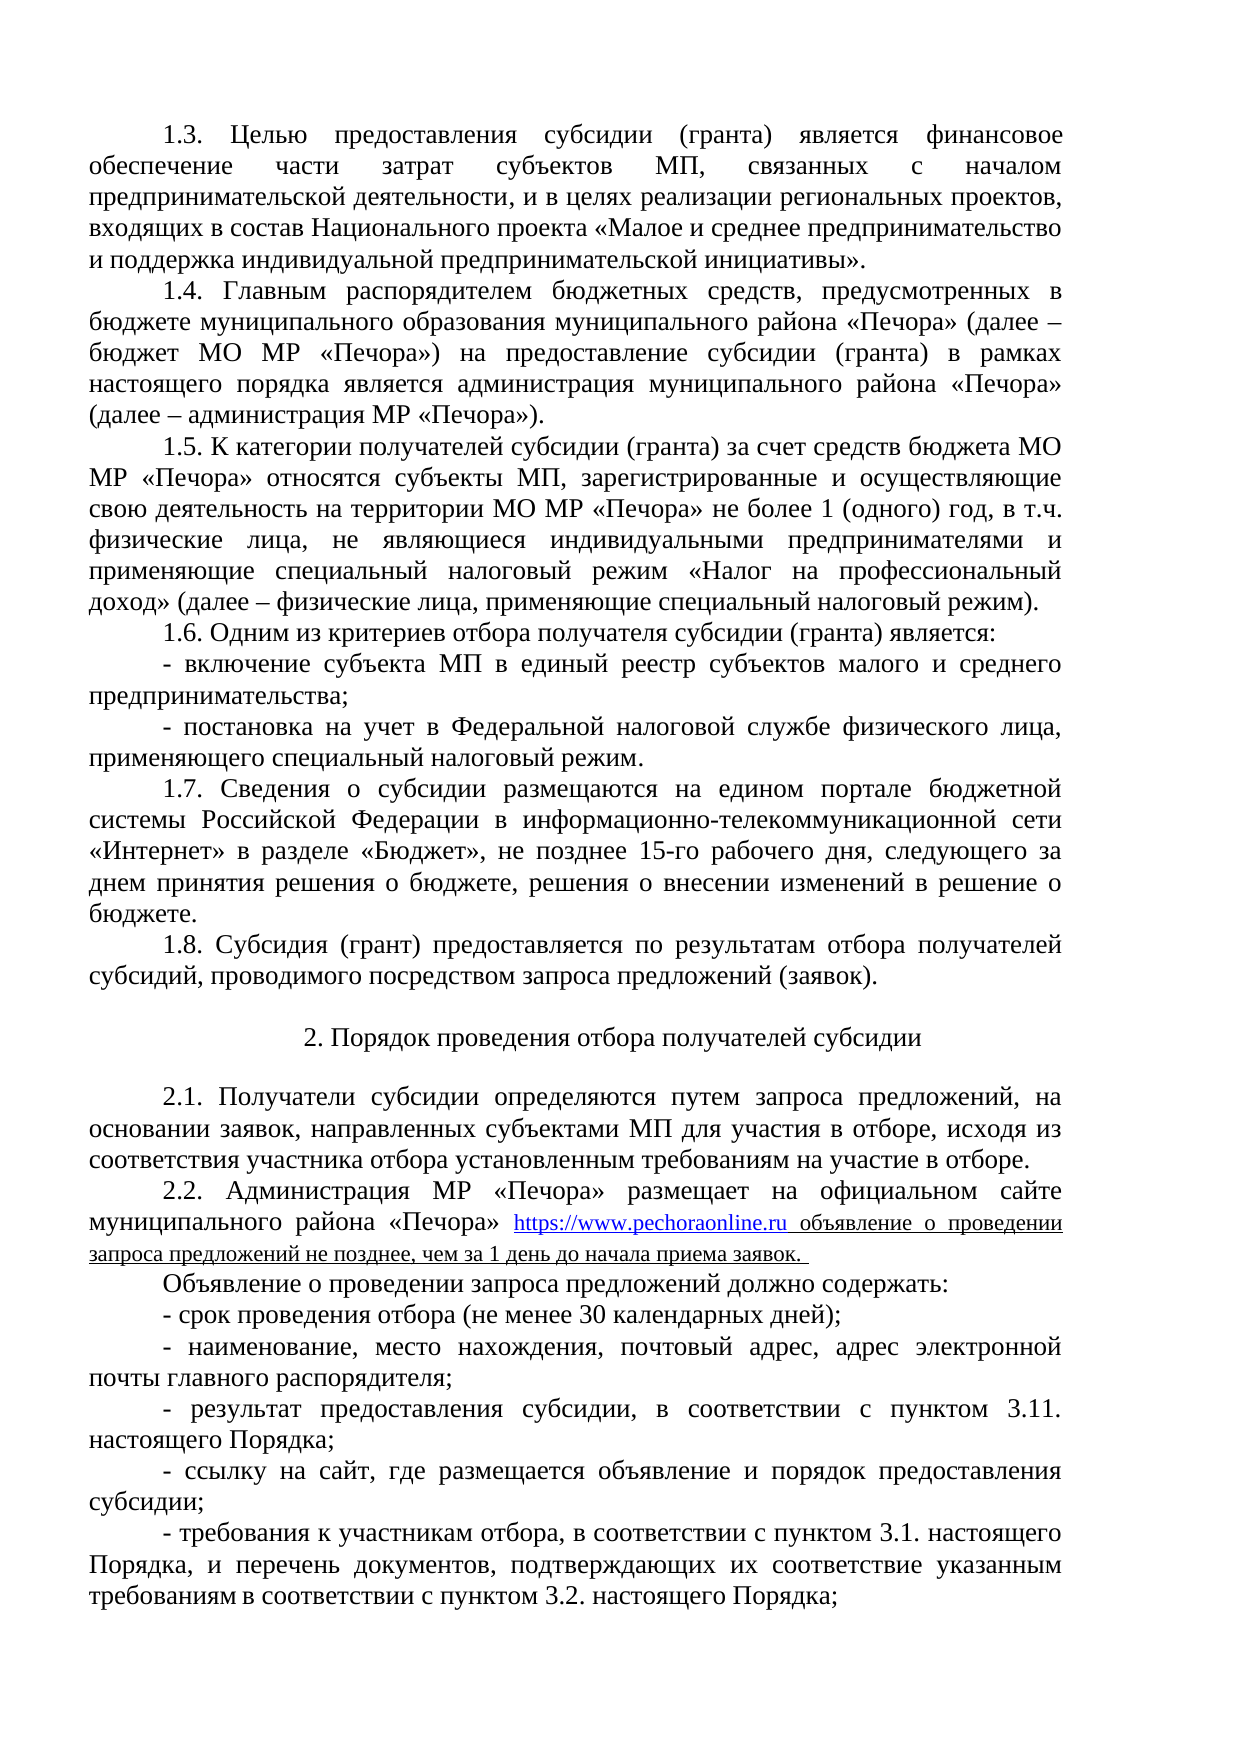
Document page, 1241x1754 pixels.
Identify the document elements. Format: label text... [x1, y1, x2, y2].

text 1.8. Субсидия (грант) предоставляется по результатам отбора получателей субсидий, проводимого посредством запроса предложений (заявок). [88, 928, 1063, 990]
text 1.7. Сведения о субсидии размещаются на едином портале бюджетной системы Российской Федерации в информационно-телекоммуникационной сети «Интернет» в разделе «Бюджет», не позднее 15-го рабочего дня, следующего за днем принятия решения о бюджете, решения о внесении изменений в решение о бюджете. [88, 772, 1063, 928]
text - ссылку на сайт, где размещается объявление и порядок предоставления субсидии; [88, 1454, 1063, 1517]
text - включение субъекта МП в единый реестр субъектов малого и среднего предпринимательства; [88, 648, 1063, 710]
text - наименование, место нахождения, почтовый адрес, адрес электронной почты главного распорядителя; [88, 1330, 1063, 1392]
text 1.6. Одним из критериев отбора получателя субсидии (гранта) является: [88, 616, 1063, 648]
text Объявление о проведении запроса предложений должно содержать: [88, 1267, 1063, 1298]
text 2.1. Получатели субсидии определяются путем запроса предложений, на основании заявок, направленных субъектами МП для участия в отборе, исходя из соответствия участника отбора установленным требованиям на участие в отборе. [88, 1081, 1063, 1174]
text 2. Порядок проведения отбора получателей субсидии [88, 1021, 1063, 1052]
text 1.3. Целью предоставления субсидии (гранта) является финансовое обеспечение части затрат субъектов МП, связанных с началом предпринимательской деятельности, и в целях реализации региональных проектов, входящих в состав Национального проекта «Малое и среднее предпринимательство и поддержка индивидуальной предпринимательской инициативы». [88, 118, 1063, 274]
text - результат предоставления субсидии, в соответствии с пунктом 3.11. настоящего Порядка; [88, 1392, 1063, 1454]
text - требования к участникам отбора, в соответствии с пунктом 3.1. настоящего Порядка, и перечень документов, подтверждающих их соответствие указанным требованиям в соответствии с пунктом 3.2. настоящего Порядка; [88, 1517, 1063, 1610]
text - срок проведения отбора (не менее 30 календарных дней); [88, 1298, 1063, 1330]
text 1.5. К категории получателей субсидии (гранта) за счет средств бюджета МО МР «Печора» относятся субъекты МП, зарегистрированные и осуществляющие свою деятельность на территории МО МР «Печора» не более 1 (одного) год, в т.ч. физические лица, не являющиеся индивидуальными предпринимателями и применяющие специальный налоговый режим «Налог на профессиональный доход» (далее – физические лица, применяющие специальный налоговый режим). [88, 429, 1063, 616]
text 2.2. Администрация МР «Печора» размещает на официальном сайте муниципального района «Печора» https://www.pechoraonline.ru объявление о проведении запроса предложений не позднее, чем за 1 день до начала приема заявок. [88, 1174, 1063, 1267]
text 1.4. Главным распорядителем бюджетных средств, предусмотренных в бюджете муниципального образования муниципального района «Печора» (далее – бюджет МО МР «Печора») на предоставление субсидии (гранта) в рамках настоящего порядка является администрация муниципального района «Печора» (далее – администрация МР «Печора»). [88, 274, 1063, 429]
text - постановка на учет в Федеральной налоговой службе физического лица, применяющего специальный налоговый режим. [88, 710, 1063, 772]
